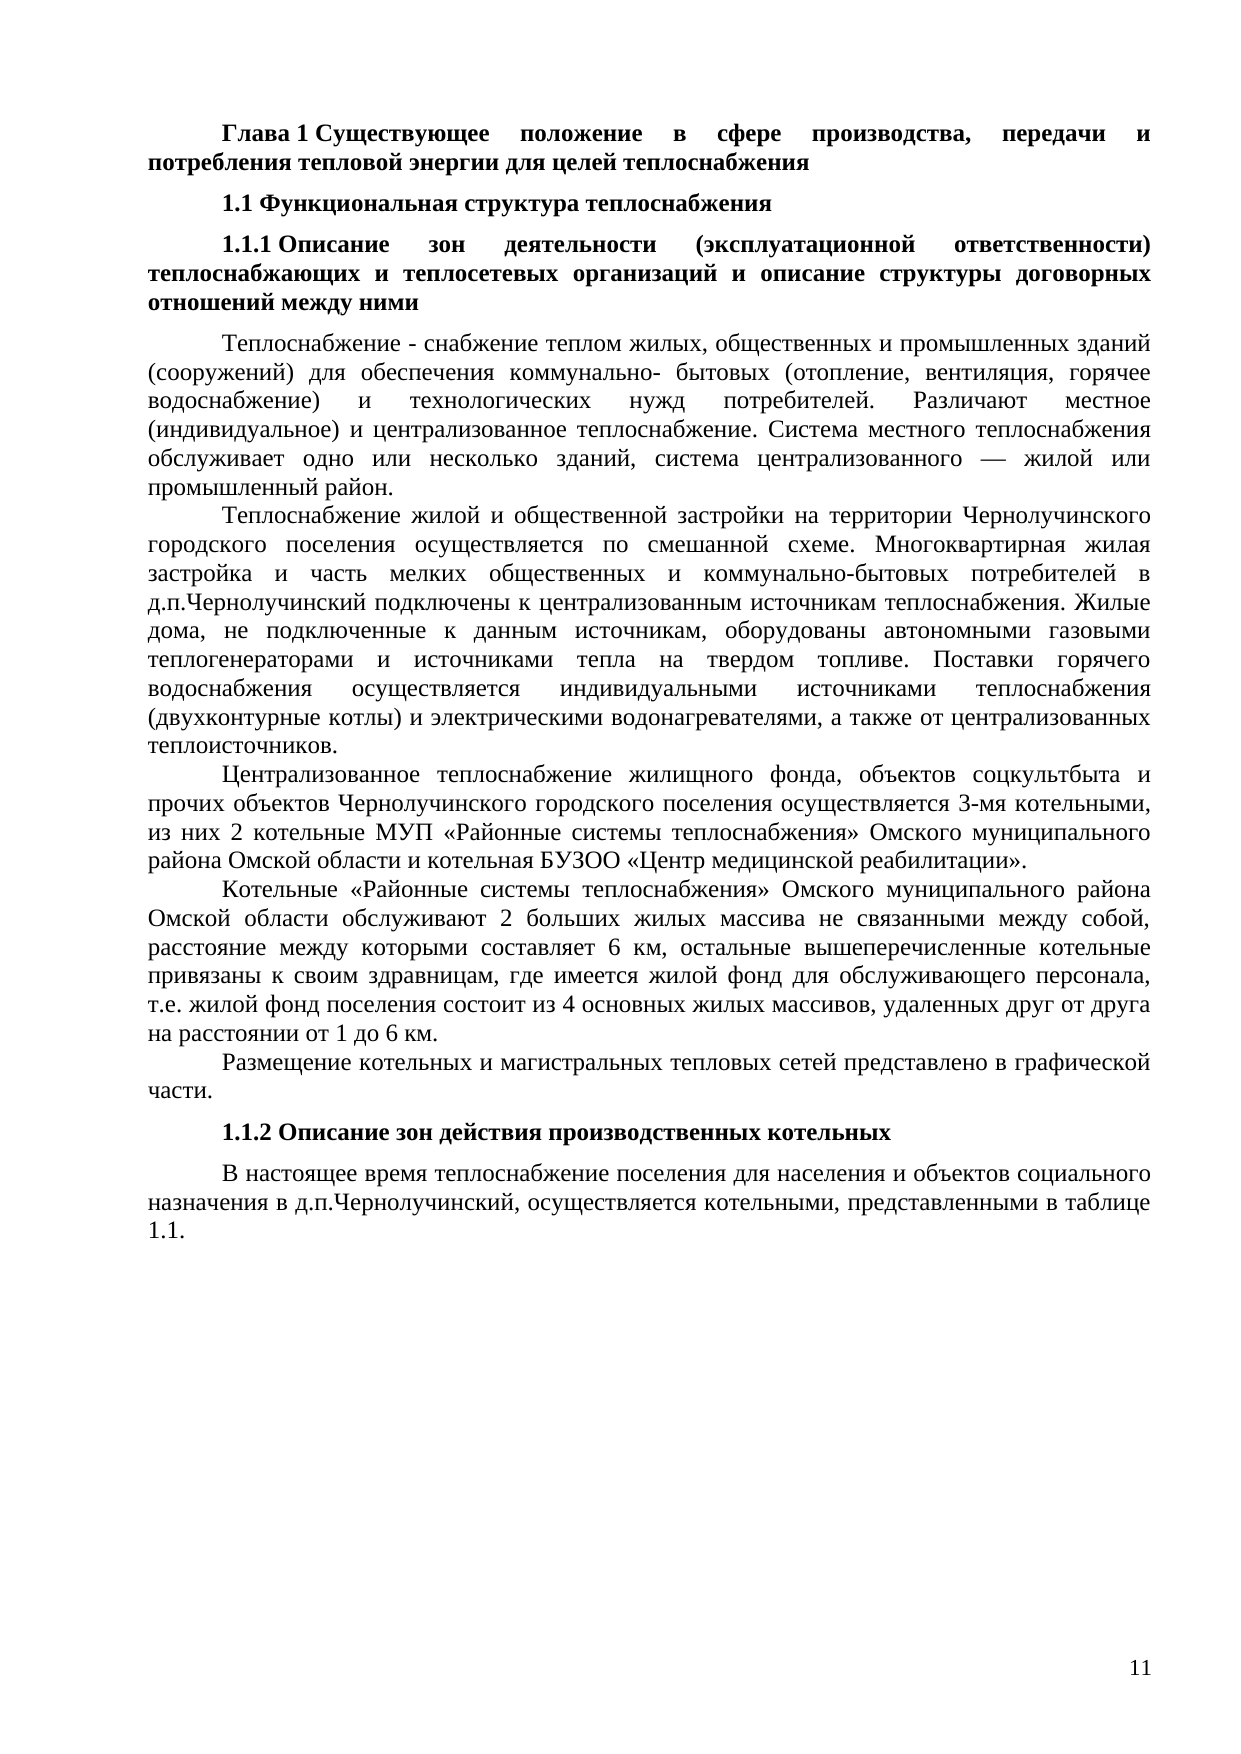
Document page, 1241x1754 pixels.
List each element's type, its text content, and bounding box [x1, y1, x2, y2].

subtitle Существующее положение в сфере производства, передачи и потребления тепловой энергии для целей теплоснабжения [148, 118, 1152, 176]
text В настоящее время теплоснабжение поселения для населения и объектов социального назначения в д.п.Чернолучинский, осуществляется котельными, представленными в таблице 1.1. [148, 1158, 1152, 1244]
text Теплоснабжение жилой и общественной застройки на территории Чернолучинского городского поселения осуществляется по смешанной схеме. Многоквартирная жилая застройка и часть мелких общественных и коммунально-бытовых потребителей в д.п.Чернолучинский подключены к централизованным источникам теплоснабжения. Жилые дома, не подключенные к данным источникам, оборудованы автономными газовыми теплогенераторами и источниками тепла на твердом топливе. Поставки горячего водоснабжения осуществляется индивидуальными источниками теплоснабжения (двухконтурные котлы) и электрическими водонагревателями, а также от централизованных теплоисточников. [148, 501, 1152, 759]
text Размещение котельных и магистральных тепловых сетей представлено в графической части. [148, 1047, 1152, 1104]
text Теплоснабжение - снабжение теплом жилых, общественных и промышленных зданий (сооружений) для обеспечения коммунально- бытовых (отопление, вентиляция, горячее водоснабжение) и технологических нужд потребителей. Различают местное (индивидуальное) и централизованное теплоснабжение. Система местного теплоснабжения обслуживает одно или несколько зданий, система централизованного — жилой или промышленный район. [148, 328, 1152, 501]
subtitle Описание зон действия производственных котельных [148, 1117, 1152, 1146]
text Котельные «Районные системы теплоснабжения» Омского муниципального района Омской области обслуживают 2 больших жилых массива не связанными между собой, расстояние между которыми составляет 6 км, остальные вышеперечисленные котельные привязаны к своим здравницам, где имеется жилой фонд для обслуживающего персонала, т.е. жилой фонд поселения состоит из 4 основных жилых массивов, удаленных друг от друга на расстоянии от 1 до 6 км. [148, 874, 1152, 1047]
text Централизованное теплоснабжение жилищного фонда, объектов соцкультбыта и прочих объектов Чернолучинского городского поселения осуществляется 3-мя котельными, из них 2 котельные МУП «Районные системы теплоснабжения» Омского муниципального района Омской области и котельная БУЗОО «Центр медицинской реабилитации». [148, 759, 1152, 874]
subtitle Описание зон деятельности (эксплуатационной ответственности) теплоснабжающих и теплосетевых организаций и описание структуры договорных отношений между ними [148, 229, 1152, 316]
subtitle Функциональная структура теплоснабжения [148, 188, 1152, 217]
